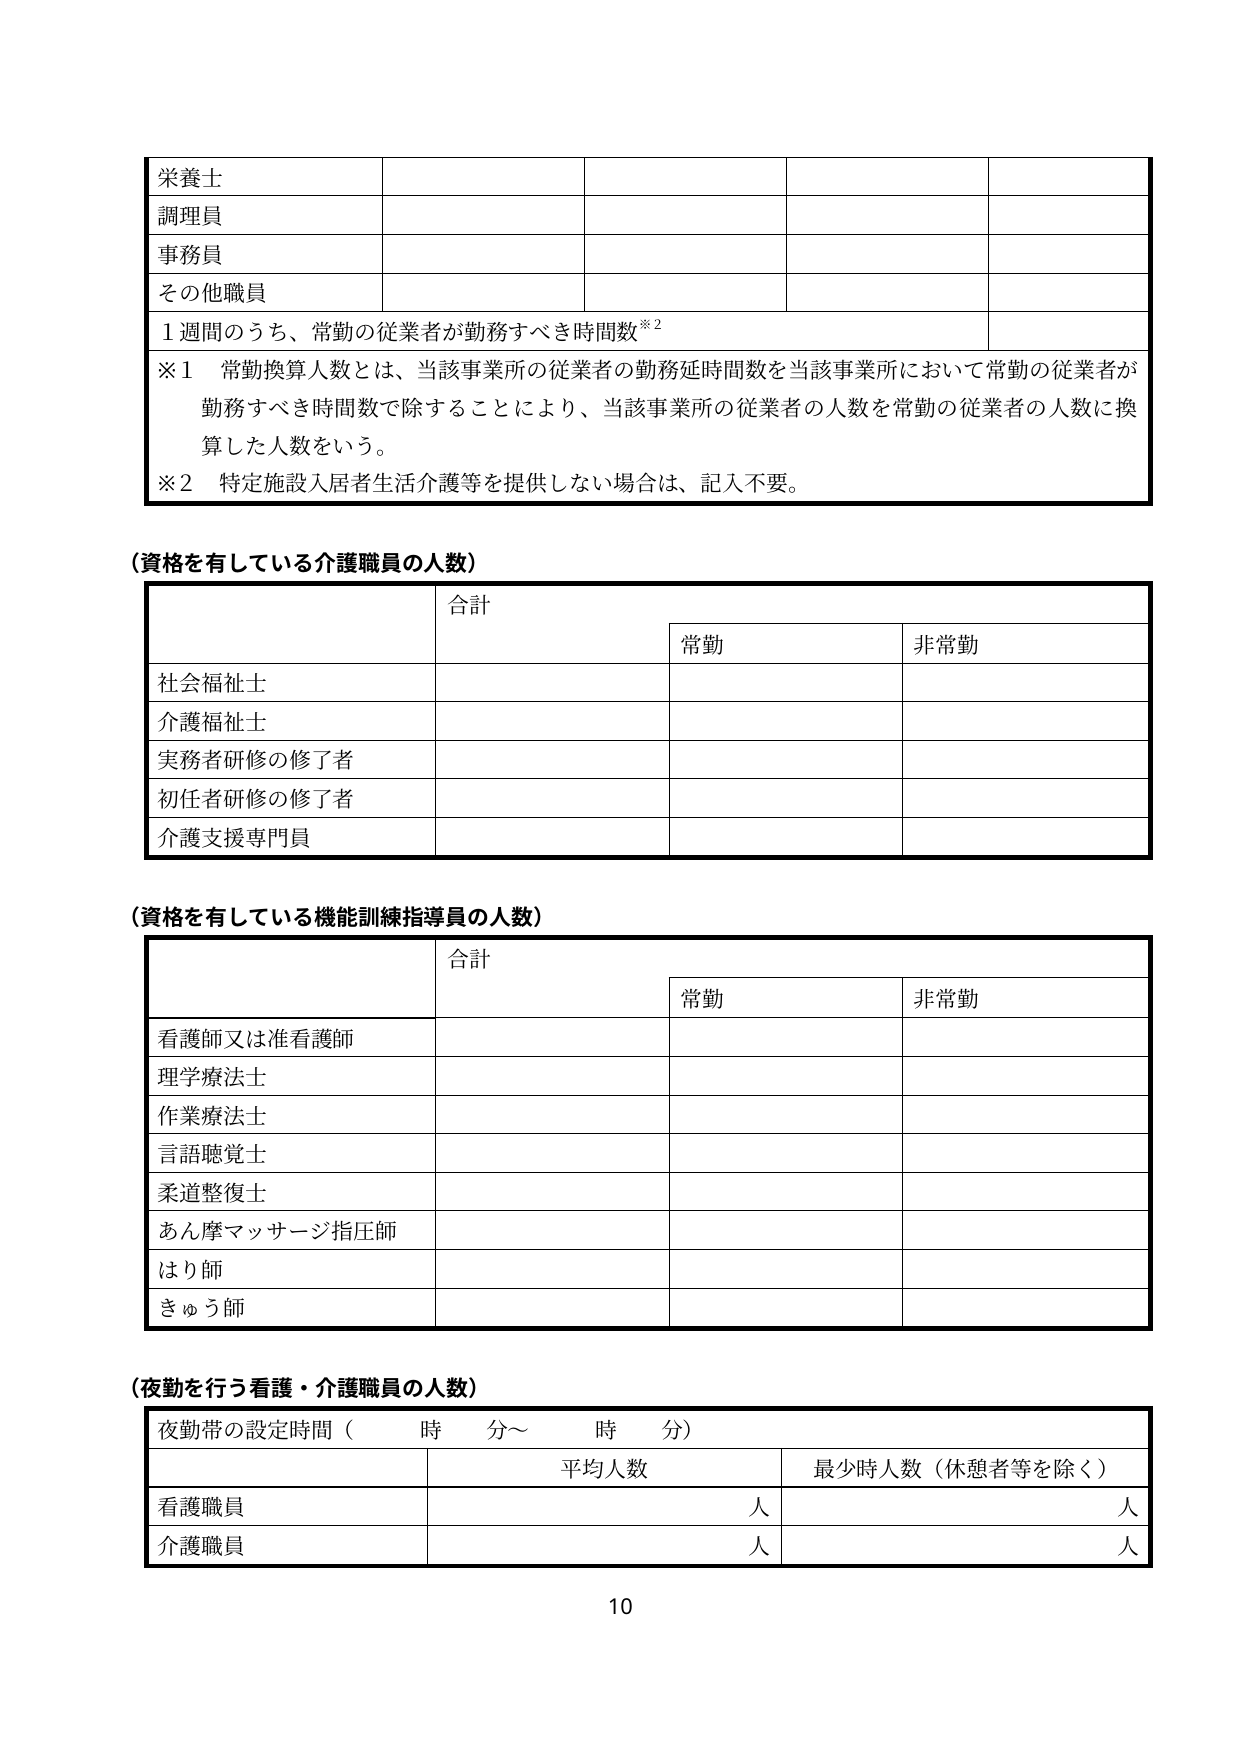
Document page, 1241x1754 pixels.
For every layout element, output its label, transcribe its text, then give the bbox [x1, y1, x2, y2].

table_cell [903, 1250, 1148, 1287]
table_cell 看護師又は准看護師 [149, 1019, 435, 1056]
table_cell [436, 779, 669, 817]
table_cell きゅう師 [149, 1289, 435, 1326]
table_cell [436, 818, 669, 855]
table_cell 看護職員 [149, 1488, 427, 1525]
table_cell [670, 1289, 902, 1326]
table_cell [903, 1173, 1148, 1210]
table_cell 常勤 [670, 978, 902, 1017]
table_cell [670, 779, 902, 817]
table_cell [903, 1211, 1148, 1249]
table_cell 調理員 [149, 196, 382, 234]
table_cell 人 [428, 1488, 781, 1525]
table_cell [903, 1018, 1148, 1056]
table_cell 社会福祉士 [149, 664, 435, 701]
table_cell [670, 664, 902, 701]
table_cell 人 [782, 1526, 1148, 1563]
table_cell [989, 196, 1148, 234]
table_cell 実務者研修の修了者 [149, 741, 435, 778]
table_cell 非常勤 [903, 978, 1148, 1017]
table_cell [670, 1211, 902, 1249]
table_cell 人 [428, 1526, 781, 1563]
table_cell その他職員 [149, 274, 382, 311]
text （資格を有している機能訓練指導員の人数） [118, 897, 1122, 935]
table_cell [787, 158, 988, 195]
table_header [149, 940, 435, 1017]
table_cell 平均人数 [428, 1449, 781, 1486]
table_cell [670, 702, 902, 739]
table_cell 介護職員 [149, 1526, 427, 1563]
table_cell [383, 196, 584, 234]
table_cell [436, 1018, 669, 1056]
table_cell [436, 702, 669, 739]
table_cell [670, 1250, 902, 1287]
table_cell [787, 196, 988, 234]
table_cell [383, 158, 584, 195]
table_cell 言語聴覚士 [149, 1134, 435, 1172]
table_cell [383, 274, 584, 311]
table_cell 介護福祉士 [149, 702, 435, 739]
table_cell [436, 1096, 669, 1133]
table_cell [670, 1057, 902, 1095]
table_cell [670, 1134, 902, 1172]
table_cell はり師 [149, 1250, 435, 1287]
table_cell [436, 741, 669, 778]
table_cell [436, 1211, 669, 1249]
table_header [149, 586, 435, 662]
table_header 合計 [436, 586, 1148, 623]
table_cell 事務員 [149, 235, 382, 272]
table_cell [903, 1289, 1148, 1326]
table_cell [989, 274, 1148, 311]
table_cell [670, 1096, 902, 1133]
table_cell [436, 1134, 669, 1172]
table_cell １週間のうち、常勤の従業者が勤務すべき時間数※２ [149, 312, 988, 349]
table_header 合計 [436, 940, 1148, 977]
table_cell 理学療法士 [149, 1057, 435, 1095]
text （夜勤を行う看護・介護職員の人数） [118, 1368, 1122, 1406]
table_cell [149, 1449, 427, 1486]
table_cell [787, 274, 988, 311]
table_cell 人 [782, 1488, 1148, 1525]
table_cell [989, 158, 1148, 195]
table_cell [585, 196, 786, 234]
table_cell 柔道整復士 [149, 1173, 435, 1210]
table_cell 非常勤 [903, 624, 1148, 662]
table_cell [585, 158, 786, 195]
table_cell [903, 818, 1148, 855]
table_cell [989, 235, 1148, 272]
table_cell [436, 664, 669, 701]
table_cell [436, 1250, 669, 1287]
table_cell [436, 1173, 669, 1210]
table_cell [903, 1096, 1148, 1133]
table_cell [903, 1134, 1148, 1172]
table_cell [670, 1173, 902, 1210]
table_cell ※１ 常勤換算人数とは、当該事業所の従業者の勤務延時間数を当該事業所において常勤の従業者が勤務すべき時間数で除することにより、当該事業所の従業者の人数を常勤の従業者の人数に換算した人数をいう。 ※２ 特定施設入居者生活介護等を提供しない場合は、記入不要。 [149, 351, 1148, 501]
table_cell [585, 274, 786, 311]
table_cell [670, 1018, 902, 1056]
table_cell あん摩マッサージ指圧師 [149, 1211, 435, 1249]
table_cell [989, 312, 1148, 349]
table_cell 初任者研修の修了者 [149, 779, 435, 817]
table_cell [436, 1289, 669, 1326]
table_cell [670, 741, 902, 778]
table_cell [903, 702, 1148, 739]
text （資格を有している介護職員の人数） [118, 543, 1122, 581]
table_cell [903, 779, 1148, 817]
table_cell [585, 235, 786, 272]
table_cell 介護支援専門員 [149, 818, 435, 855]
table_cell [383, 235, 584, 272]
table_cell [903, 1057, 1148, 1095]
table_cell [903, 741, 1148, 778]
table_header 夜勤帯の設定時間（ 時 分～ 時 分） [149, 1411, 1148, 1448]
table_cell 常勤 [670, 624, 902, 662]
table_cell [436, 1057, 669, 1095]
table_cell 最少時人数（休憩者等を除く） [782, 1449, 1148, 1486]
table_cell 栄養士 [149, 158, 382, 195]
table_cell [670, 818, 902, 855]
table_cell [436, 979, 669, 1017]
table_cell [436, 625, 669, 662]
table_cell [787, 235, 988, 272]
table_cell 作業療法士 [149, 1096, 435, 1133]
table_cell [903, 664, 1148, 701]
